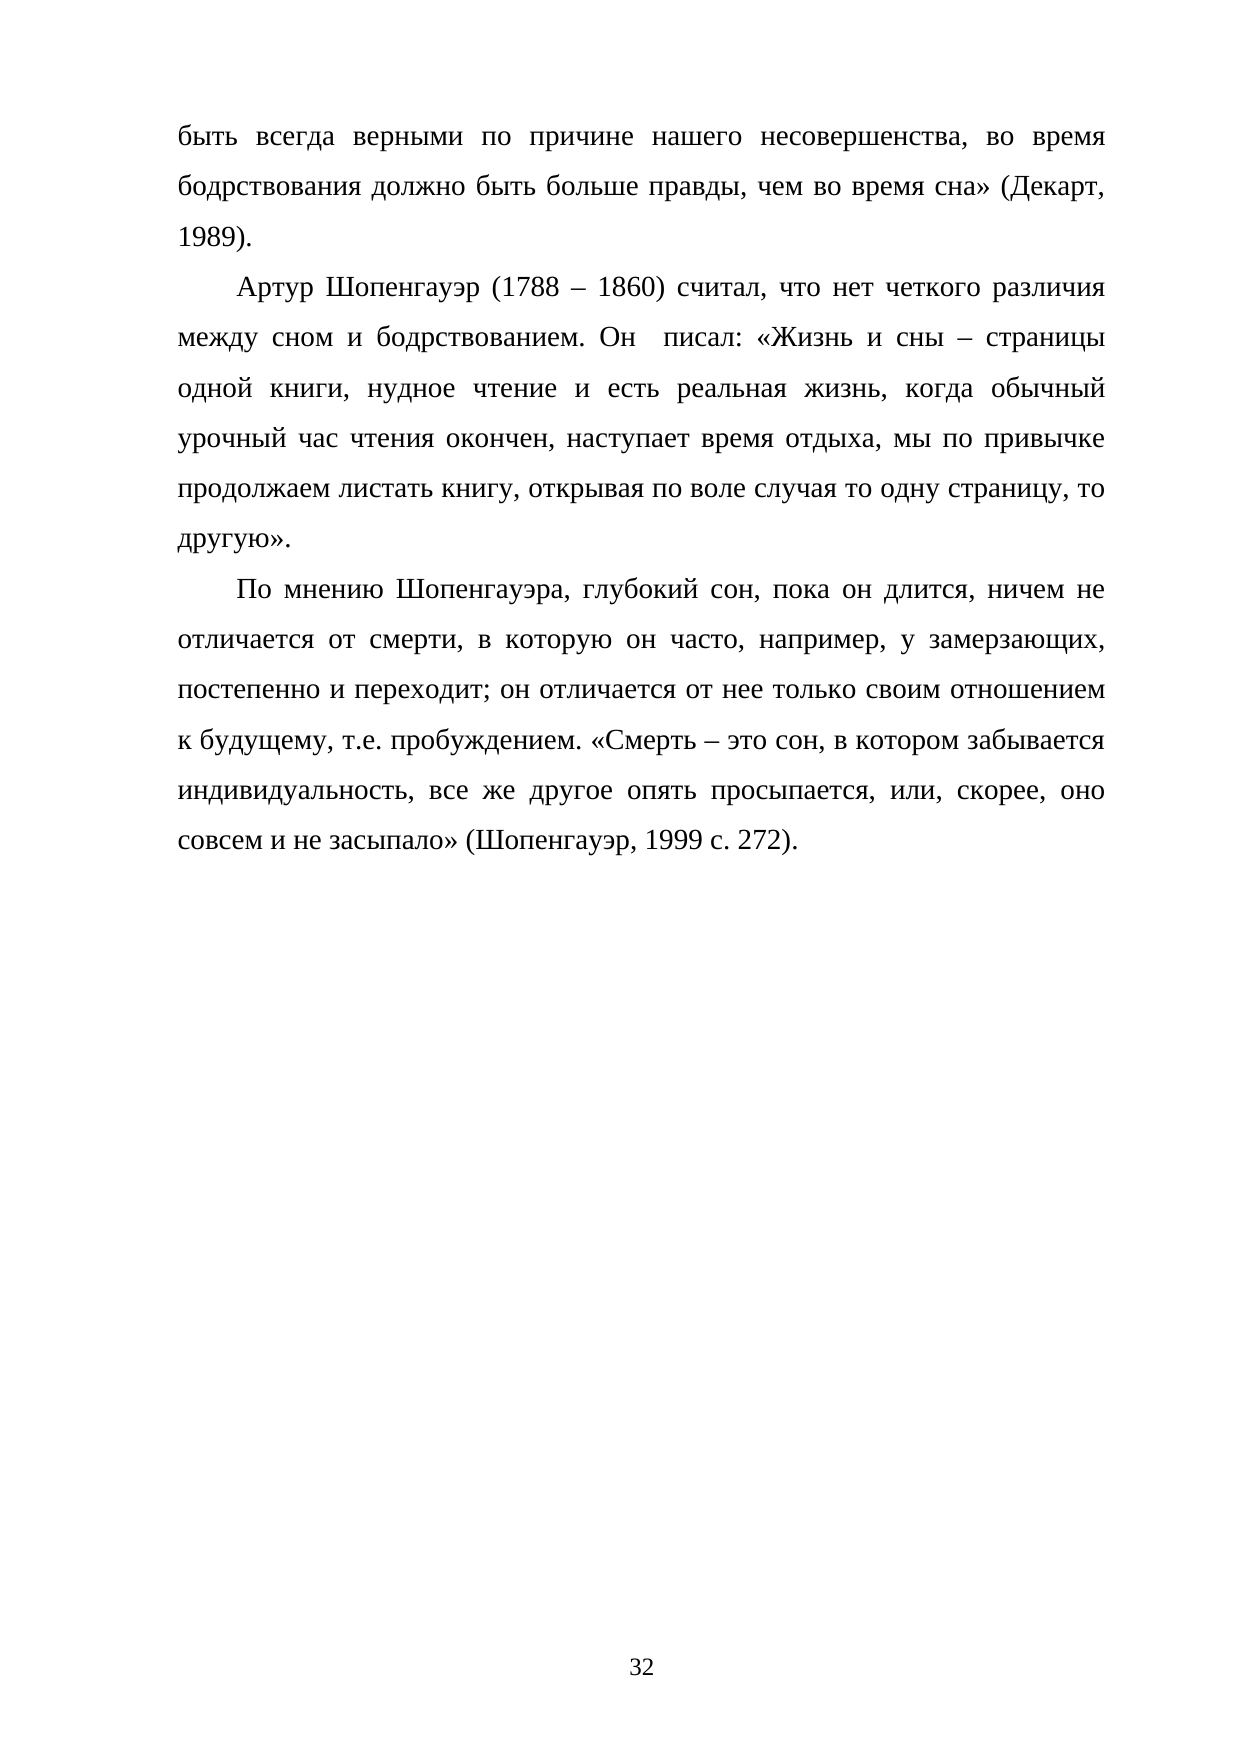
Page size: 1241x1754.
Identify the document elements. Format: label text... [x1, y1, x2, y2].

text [177, 118, 1106, 252]
text По мнению Шопенгауэра, глубокий сон, пока он длится, ничем не отличается от смерти, в которую он часто, например, у замерзающих, постепенно и переходит; он отличается от нее только своим отношением к будущему, т.е. пробуждением. «Смерть – это сон, в котором забывается индивидуальность, все же другое опять просыпается, или, скорее, оно совсем и не засыпало» (Шопенгауэр, 1999 с. 272). [177, 571, 1106, 856]
text Артур Шопенгауэр (1788 – 1860) считал, что нет четкого различия между сном и бодрствованием. Он писал: «Жизнь и сны – страницы одной книги, нудное чтение и есть реальная жизнь, когда обычный урочный час чтения окончен, наступает время отдыха, мы по привычке продолжаем листать книгу, открывая по воле случая то одну страницу, то другую». [177, 269, 1106, 554]
